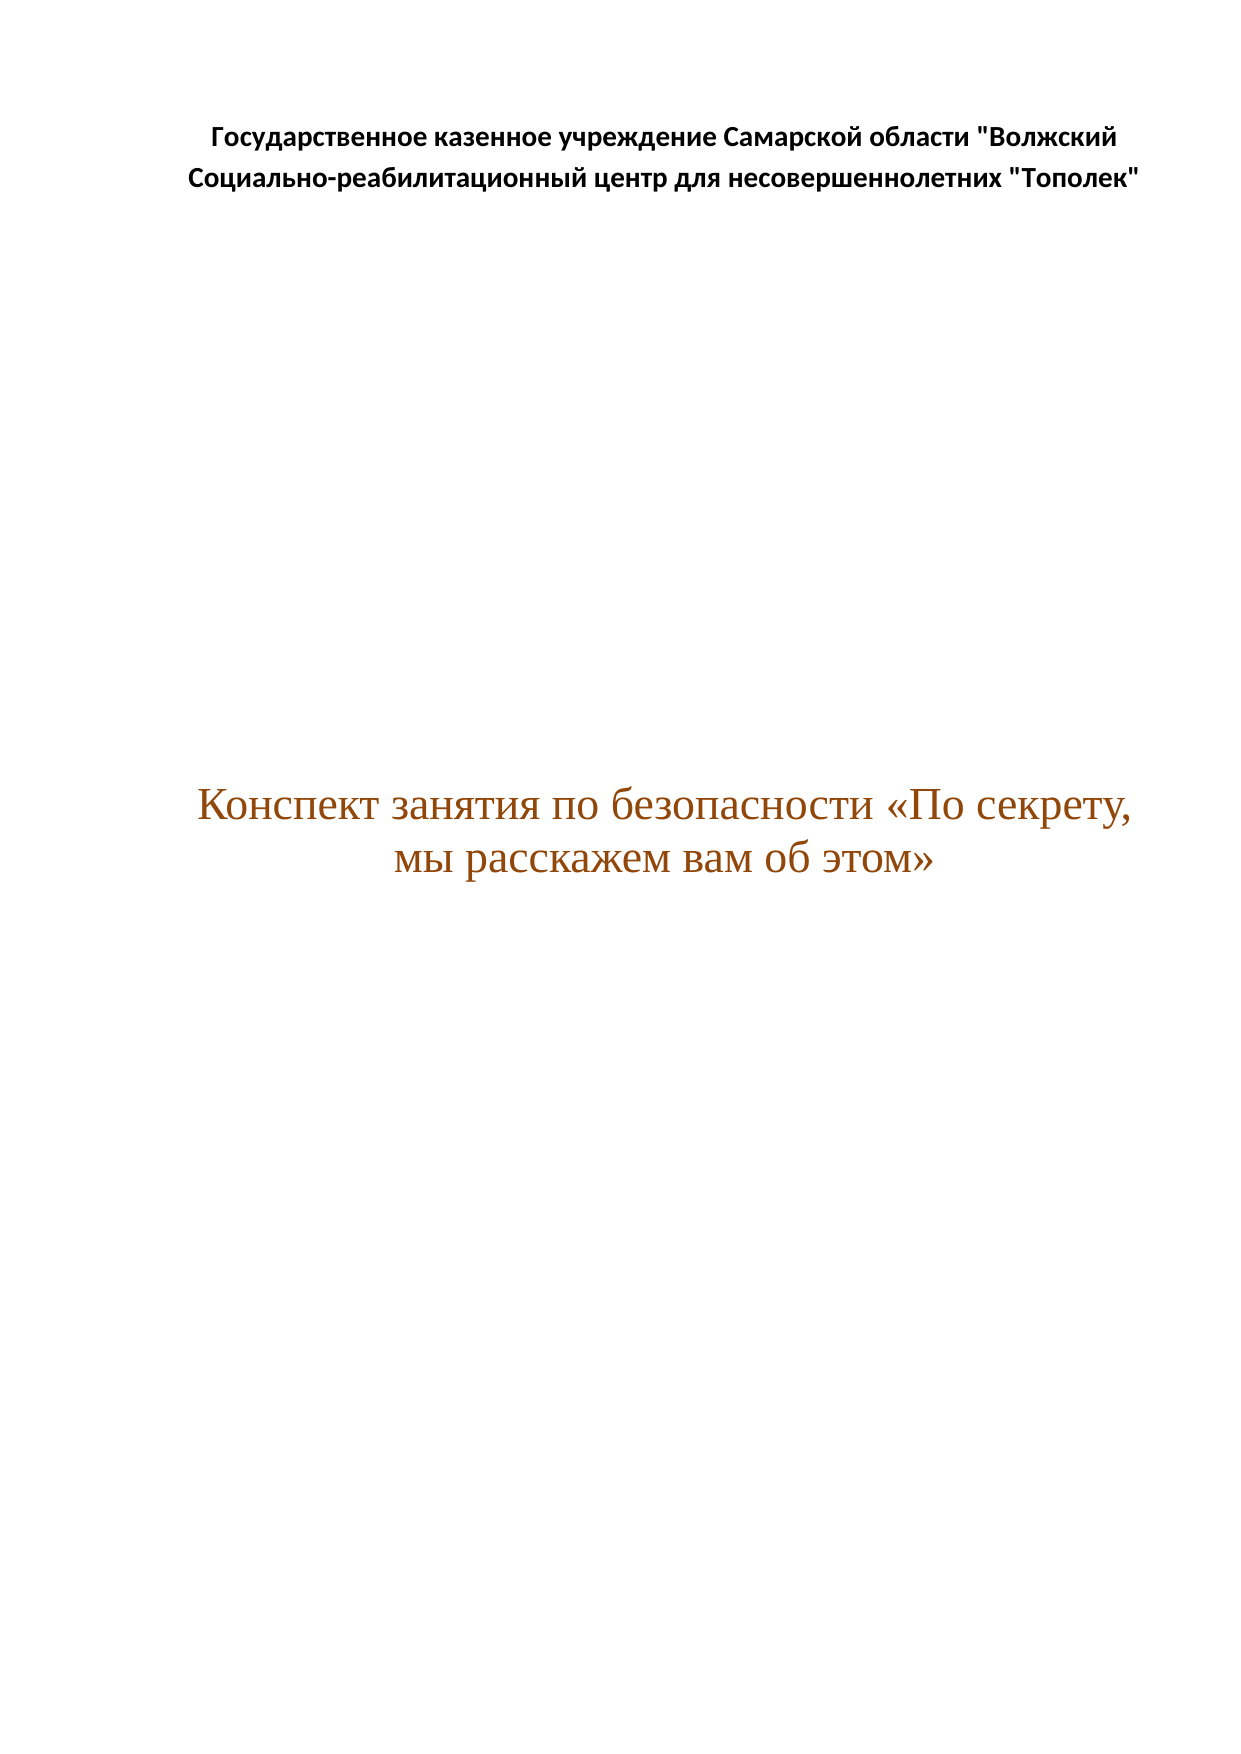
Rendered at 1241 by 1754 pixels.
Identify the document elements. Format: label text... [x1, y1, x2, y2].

text Государственное казенное учреждение Самарской области "Волжский Социально-реабилитационный центр для несовершеннолетних "Тополек" [177, 118, 1152, 195]
text Конспект занятия по безопасности «По секрету, мы расскажем вам об этом» [177, 777, 1152, 882]
